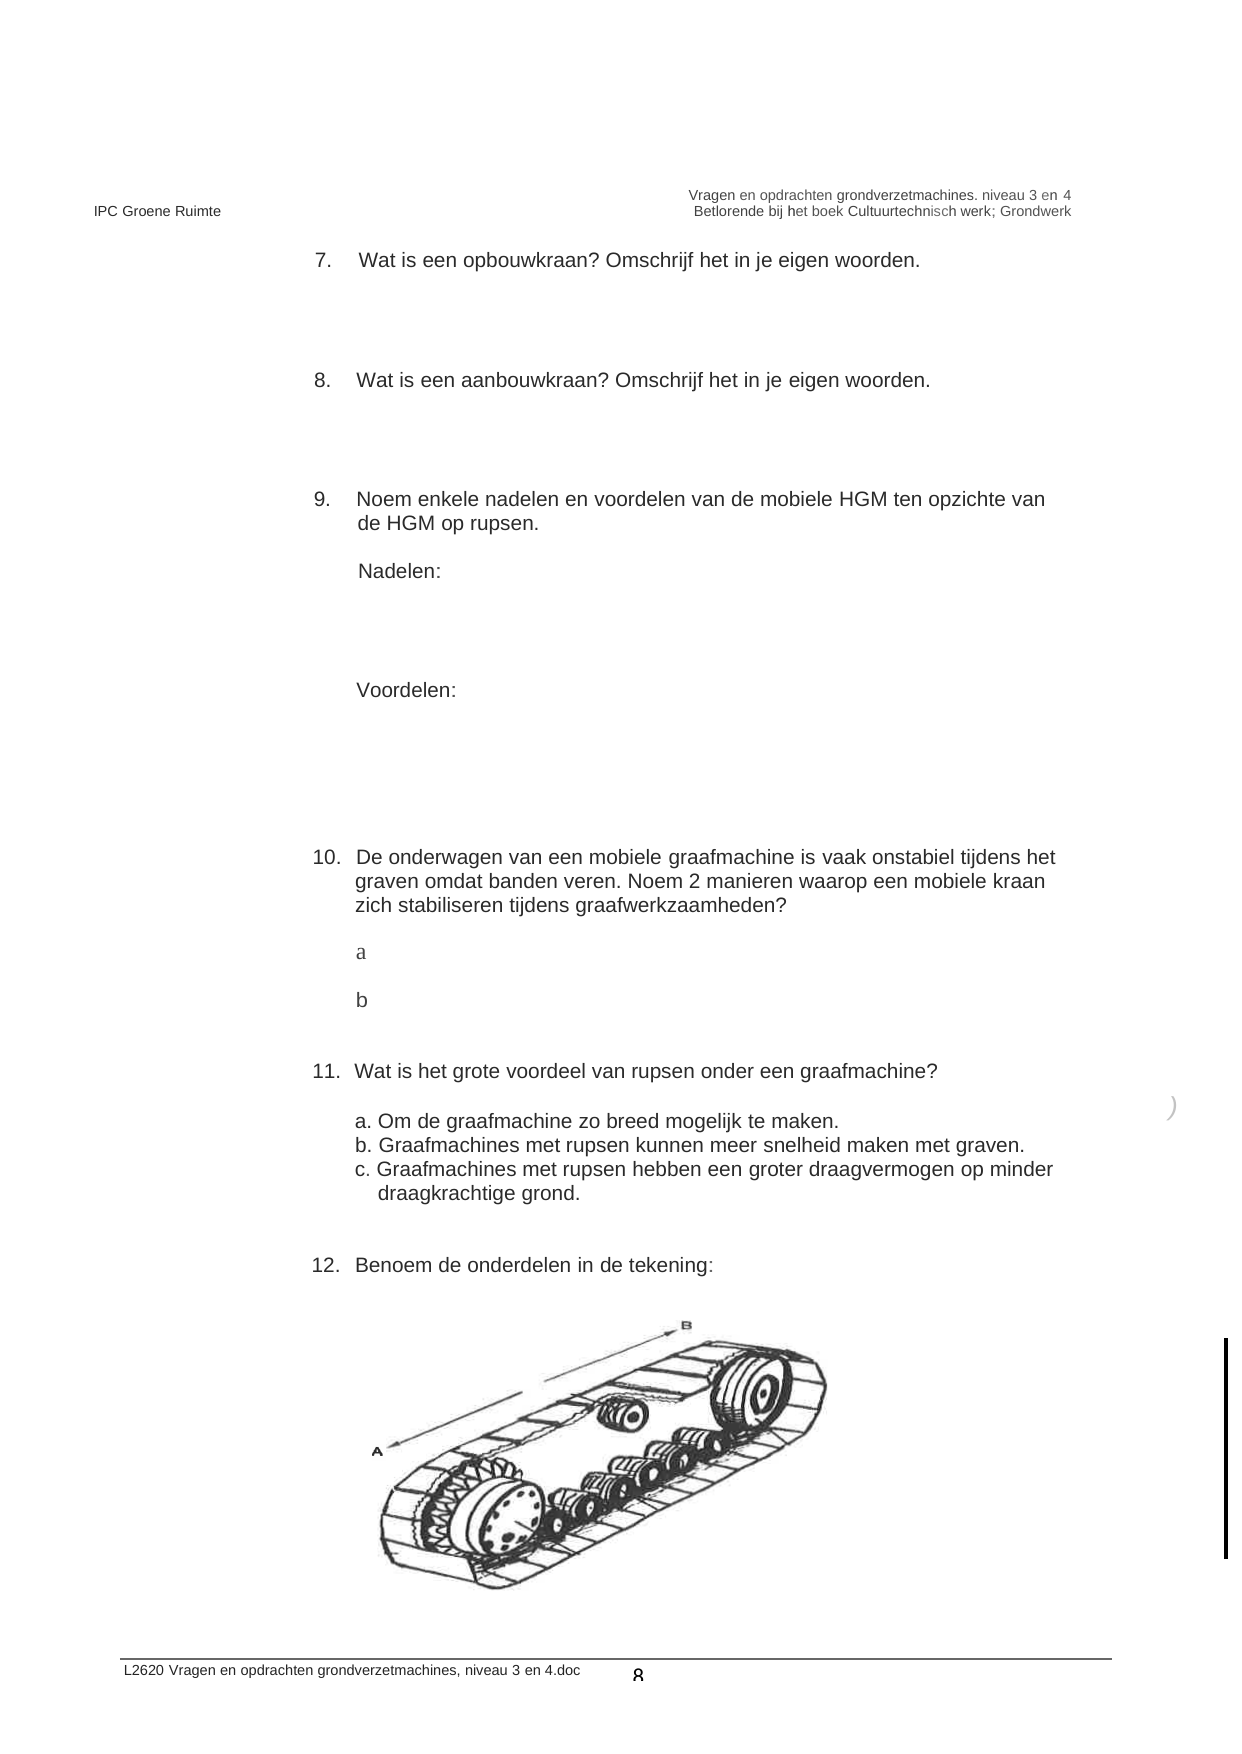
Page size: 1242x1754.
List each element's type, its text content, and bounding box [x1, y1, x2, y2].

text 7. Wat is een opbouwkraan? Omschrijf het in je eigen woorden. [314, 247, 1194, 271]
text 8. Wat is een aanbouwkraan? Omschrijf het in je eigen woorden. [314, 367, 1194, 391]
text Nadelen: [358, 558, 1194, 582]
text b [356, 988, 1194, 1011]
text a [356, 937, 1194, 965]
text b. Graafmachines met rupsen kunnen meer snelheid maken met graven. [355, 1134, 1194, 1157]
picture [372, 1320, 828, 1591]
text Vragen en opdrachten grondverzetmachines. niveau 3 en 4 [688, 186, 1194, 203]
text 10. De onderwagen van een mobiele graafmachine is vaak onstabiel tijdens het graven omdat banden veren. Noem 2 manieren waarop een mobiele kraan zich stabiliseren tijdens graafwerkzaamheden? [312, 845, 1057, 917]
text 9. Noem enkele nadelen en voordelen van de mobiele HGM ten opzichte van de HGM op rupsen. [313, 487, 1049, 535]
text 12. Benoem de onderdelen in de tekening: [311, 1253, 1194, 1277]
text a. Om de graafmachine zo breed mogelijk te maken. ) [354, 1091, 1194, 1134]
text c. Graafmachines met rupsen hebben een groter draagvermogen op minder draagkrachtige grond. [354, 1158, 1059, 1206]
text 11. Wat is het grote voordeel van rupsen onder een graafmachine? [312, 1059, 1194, 1083]
text IPC Groene Ruimte Betlorende bij het boek Cultuurtechnisch werk; Grondwerk [93, 203, 1194, 219]
text Voordelen: [356, 678, 1194, 702]
